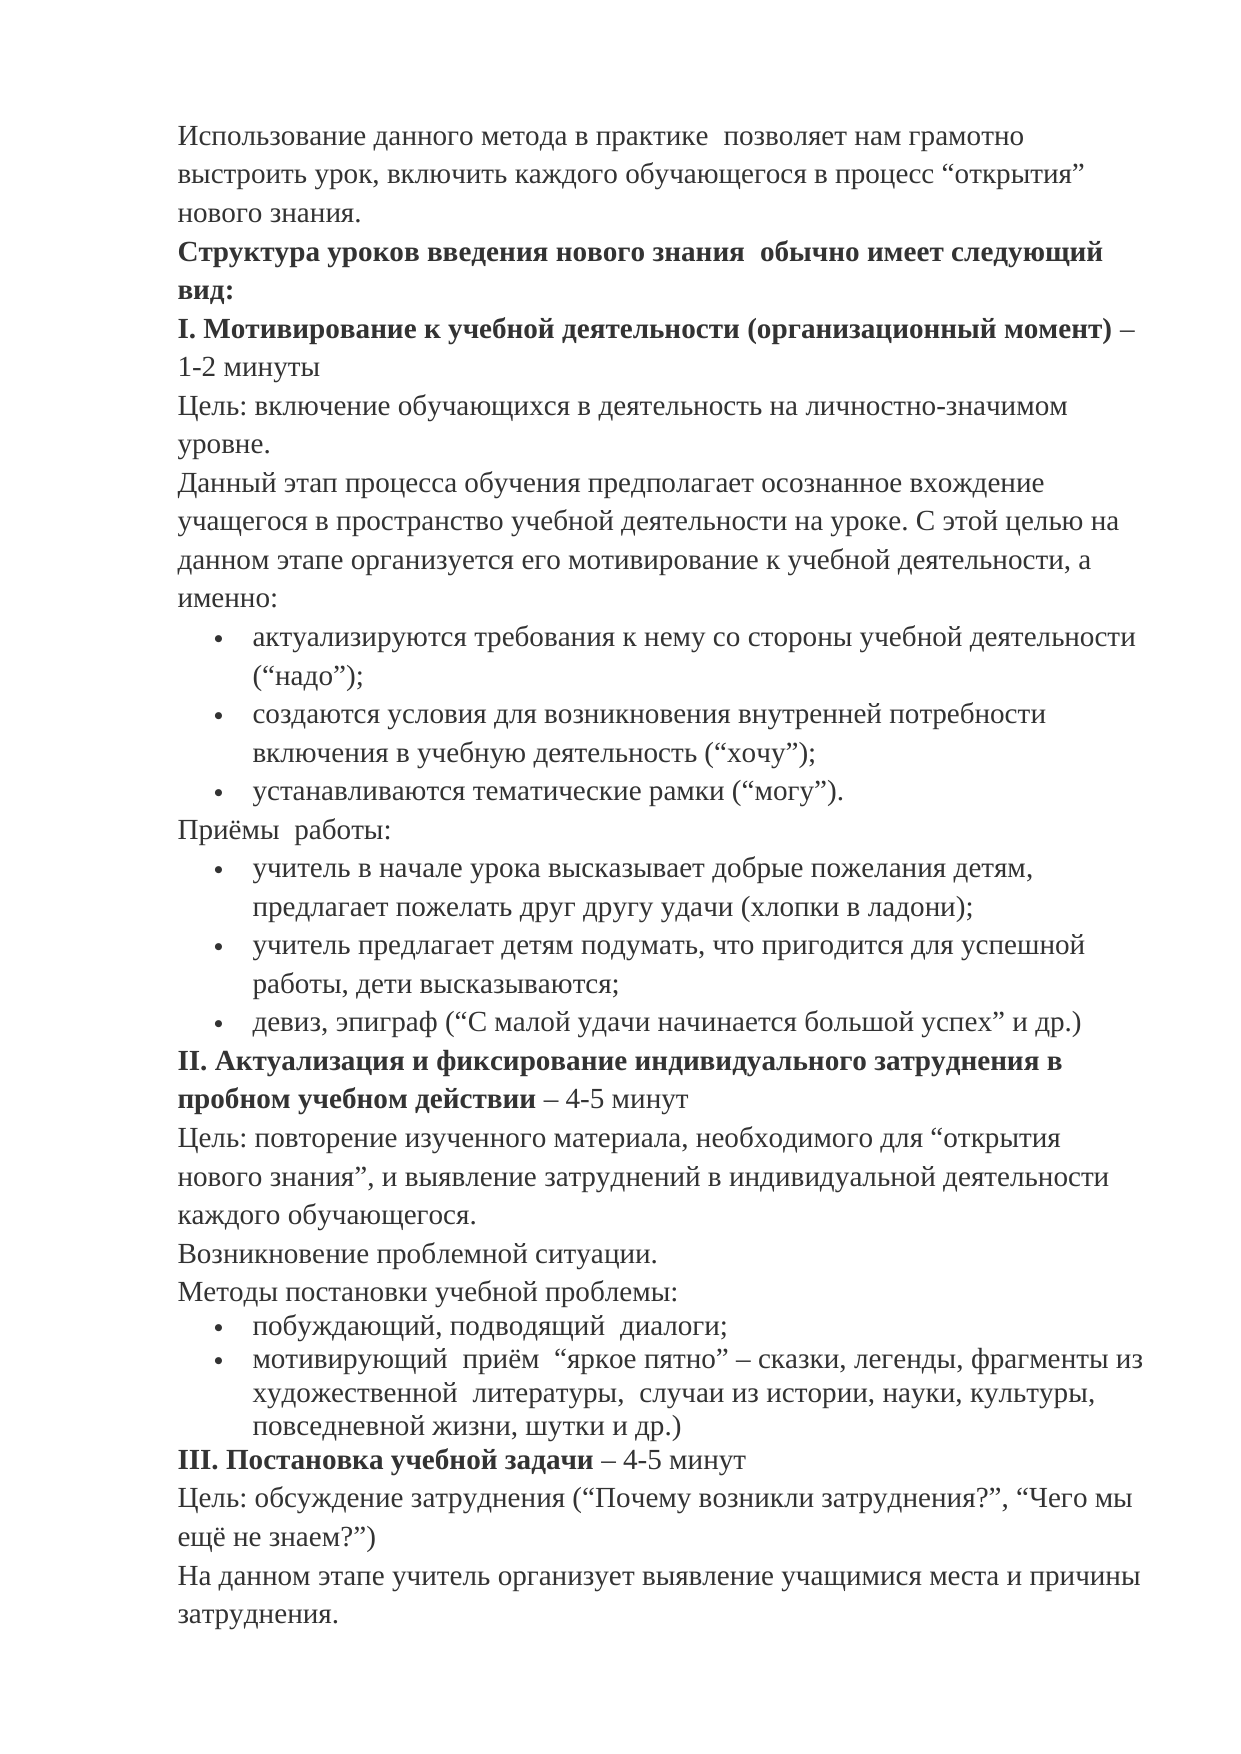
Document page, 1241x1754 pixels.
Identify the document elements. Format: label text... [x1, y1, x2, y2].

list девиз, эпиграф (“С малой удачи начинается большой успех” и др.) [215, 1004, 1152, 1038]
text Приёмы работы: [177, 812, 1152, 845]
list создаются условия для возникновения внутренней потребности включения в учебную деятельность (“хочу”); [215, 696, 1152, 768]
text Использование данного метода в практике позволяет нам грамотно выстроить урок, включить каждого обучающегося в процесс “открытия” нового знания. [177, 118, 1152, 229]
text Цель: повторение изученного материала, необходимого для “открытия нового знания”, и выявление затруднений в индивидуальной деятельности каждого обучающегося. [177, 1120, 1152, 1231]
list актуализируются требования к нему со стороны учебной деятельности (“надо”); [215, 619, 1152, 691]
list мотивирующий приём “яркое пятно” – сказки, легенды, фрагменты из художественной литературы, случаи из истории, науки, культуры, повседневной жизни, шутки и др.) [215, 1341, 1152, 1442]
text III. Постановка учебной задачи – 4-5 минут [177, 1442, 1152, 1476]
text На данном этапе учитель организует выявление учащимися места и причины затруднения. [177, 1558, 1152, 1630]
text Структура уроков введения нового знания обычно имеет следующий вид: [177, 234, 1152, 306]
text II. Актуализация и фиксирование индивидуального затруднения в пробном учебном действии – 4-5 минут [177, 1043, 1152, 1115]
text Данный этап процесса обучения предполагает осознанное вхождение учащегося в пространство учебной деятельности на уроке. С этой целью на данном этапе организуется его мотивирование к учебной деятельности, а именно: [177, 465, 1152, 614]
text Цель: обсуждение затруднения (“Почему возникли затруднения?”, “Чего мы ещё не знаем?”) [177, 1481, 1152, 1553]
text Цель: включение обучающихся в деятельность на личностно-значимом уровне. [177, 388, 1152, 460]
list учитель в начале урока высказывает добрые пожелания детям, предлагает пожелать друг другу удачи (хлопки в ладони); [215, 850, 1152, 922]
text Методы постановки учебной проблемы: [177, 1274, 1152, 1308]
text Возникновение проблемной ситуации. [177, 1236, 1152, 1269]
list учитель предлагает детям подумать, что пригодится для успешной работы, дети высказываются; [215, 927, 1152, 999]
list побуждающий, подводящий диалоги; [215, 1308, 1152, 1341]
text I. Мотивирование к учебной деятельности (организационный момент) – 1-2 минуты [177, 311, 1152, 383]
list устанавливаются тематические рамки (“могу”). [215, 773, 1152, 807]
